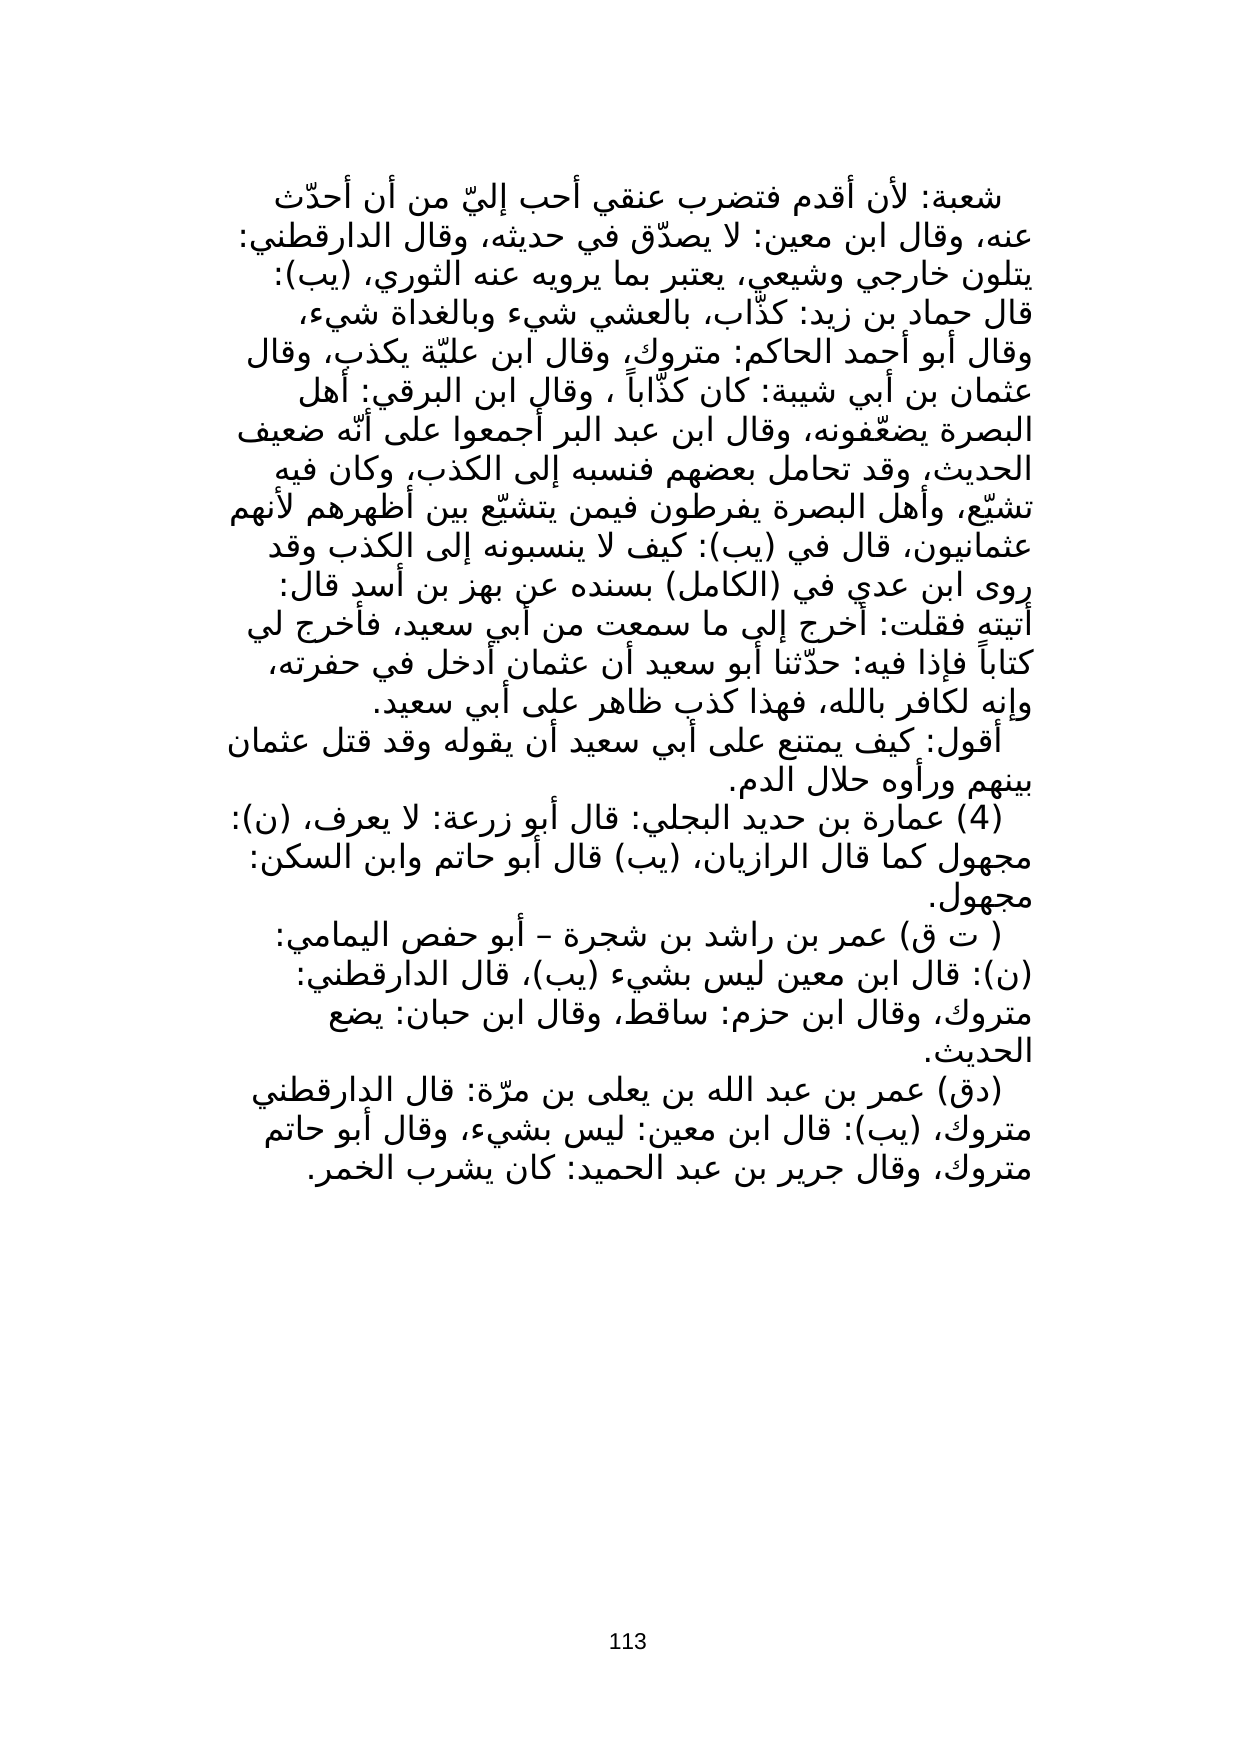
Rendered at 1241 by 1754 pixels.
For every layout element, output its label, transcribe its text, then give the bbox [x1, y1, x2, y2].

text (دق) عمر بن عبد الله بن يعلى بن مرّة: قال الدارقطني متروك، (يب): قال ابن معين: ليس بشيء، وقال أبو حاتم متروك، وقال جرير بن عبد الحميد: كان يشرب الخمر. [222, 1071, 1033, 1187]
text ( ت ق) عمر بن راشد بن شجرة – أبو حفص اليمامي: (ن): قال ابن معين ليس بشيء (يب)، قال الدارقطني: متروك، وقال ابن حزم: ساقط، وقال ابن حبان: يضع الحديث. [222, 915, 1033, 1071]
text شعبة: لأن أقدم فتضرب عنقي أحب إليّ من أن أحدّث عنه، وقال ابن معين: لا يصدّق في حديثه، وقال الدارقطني: يتلون خارجي وشيعي، يعتبر بما يرويه عنه الثوري، (يب): قال حماد بن زيد: كذّاب، بالعشي شيء وبالغداة شيء، وقال أبو أحمد الحاكم: متروك، وقال ابن عليّة يكذب، وقال عثمان بن أبي شيبة: كان كذّاباً ، وقال ابن البرقي: أهل البصرة يضعّفونه، وقال ابن عبد البر أجمعوا على أنّه ضعيف الحديث، وقد تحامل بعضهم فنسبه إلى الكذب، وكان فيه تشيّع، وأهل البصرة يفرطون فيمن يتشيّع بين أظهرهم لأنهم عثمانيون، قال في (يب): كيف لا ينسبونه إلى الكذب وقد روى ابن عدي في (الكامل) بسنده عن بهز بن أسد قال: أتيته فقلت: أخرج إلى ما سمعت من أبي سعيد، فأخرج لي كتاباً فإذا فيه: حدّثنا أبو سعيد أن عثمان أدخل في حفرته، وإنه لكافر بالله، فهذا كذب ظاهر على أبي سعيد. [222, 177, 1033, 721]
text (4) عمارة بن حديد البجلي: قال أبو زرعة: لا يعرف، (ن): مجهول كما قال الرازيان، (يب) قال أبو حاتم وابن السكن: مجهول. [222, 799, 1033, 915]
text أقول: كيف يمتنع على أبي سعيد أن يقوله وقد قتل عثمان بينهم ورأوه حلال الدم. [222, 721, 1033, 799]
